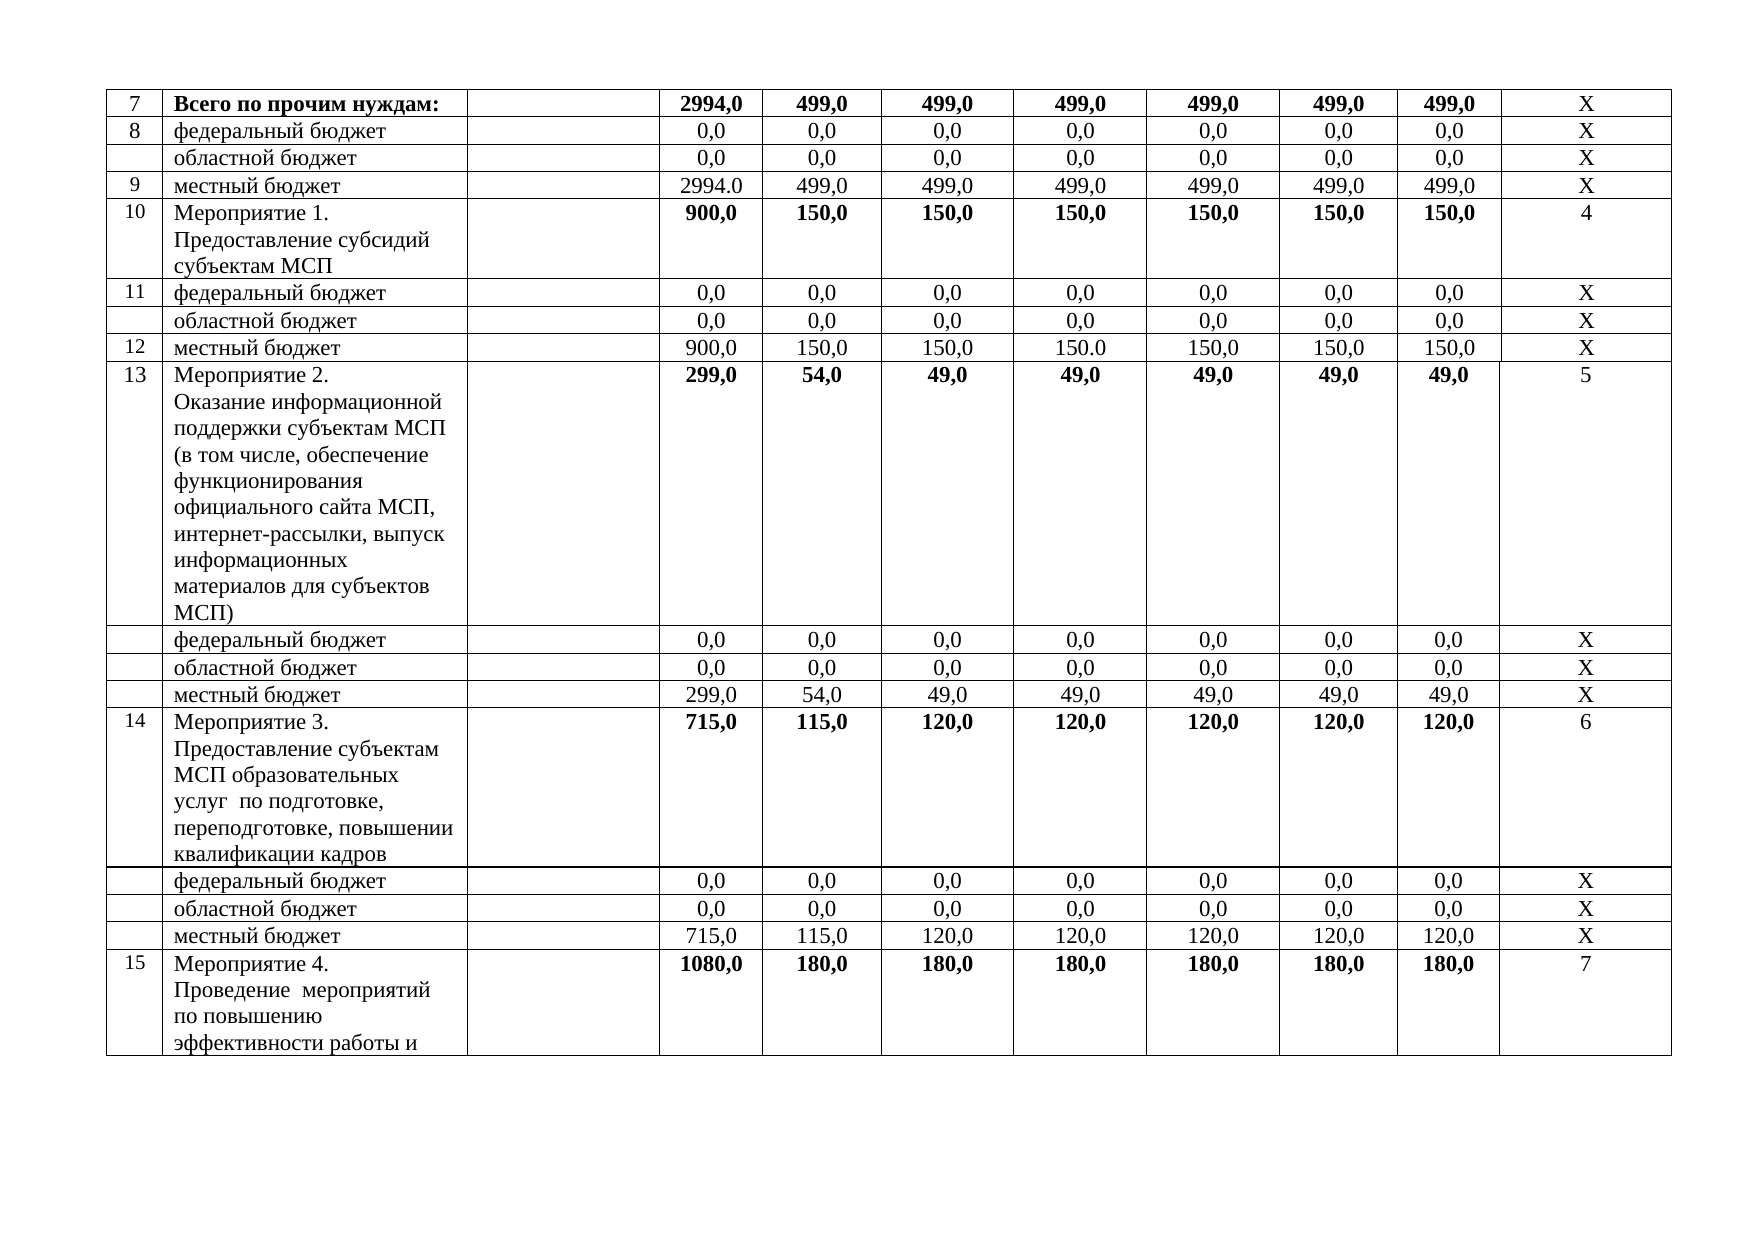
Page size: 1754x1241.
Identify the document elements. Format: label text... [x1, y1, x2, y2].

table_cell 0,0 [763, 145, 881, 171]
table_cell 180,0 [1280, 950, 1397, 1055]
table_cell 49,0 [1398, 681, 1499, 707]
table_cell 0,0 [1147, 626, 1279, 652]
table_cell 299,0 [660, 362, 762, 625]
table_cell [468, 708, 659, 866]
table_cell 120,0 [1398, 922, 1499, 949]
table_cell 0,0 [763, 279, 881, 306]
table_cell 0,0 [1147, 145, 1279, 171]
table_cell федеральный бюджет [163, 279, 467, 306]
table_cell местный бюджет [163, 681, 467, 707]
table_cell 499,0 [1280, 90, 1397, 116]
table_cell 1080,0 [660, 950, 762, 1055]
table_cell 120,0 [1147, 922, 1279, 949]
table_cell 900,0 [660, 334, 762, 361]
table_cell 0,0 [1014, 279, 1146, 306]
table_cell 0,0 [763, 626, 881, 652]
table_cell 0,0 [763, 868, 881, 894]
table_cell 0,0 [1014, 117, 1146, 143]
table_cell 0,0 [660, 626, 762, 652]
table_cell областной бюджет [163, 145, 467, 171]
table_cell 0,0 [1147, 654, 1279, 680]
table_cell 499,0 [763, 172, 881, 198]
table_cell [468, 868, 659, 894]
table_cell Х [1502, 117, 1671, 143]
table_cell 0,0 [1147, 868, 1279, 894]
table_cell 0,0 [1280, 117, 1397, 143]
table_cell 0,0 [882, 145, 1013, 171]
table_cell 0,0 [763, 117, 881, 143]
table_cell 120,0 [882, 922, 1013, 949]
table_cell 120,0 [1147, 708, 1279, 866]
table_cell 0,0 [660, 279, 762, 306]
table_cell Х [1502, 307, 1671, 333]
table_cell 150,0 [882, 199, 1013, 278]
table_cell местный бюджет [163, 922, 467, 949]
table_cell 150.0 [1014, 334, 1146, 361]
table_cell 0,0 [882, 626, 1013, 652]
table_cell Х [1500, 626, 1671, 652]
table_cell Мероприятие 3. Предоставление субъектам МСП образовательных услуг по подготовке, переподготовке, повышении квалификации кадров [163, 708, 467, 866]
table_cell 0,0 [763, 307, 881, 333]
table_cell 0,0 [1398, 307, 1501, 333]
table_cell 0,0 [1398, 654, 1499, 680]
table_cell [107, 895, 162, 921]
table_cell областной бюджет [163, 307, 467, 333]
table_cell 0,0 [1014, 895, 1146, 921]
table_cell 150,0 [1147, 334, 1279, 361]
table_cell 11 [107, 279, 162, 306]
table_cell 2994.0 [660, 172, 762, 198]
table_cell 6 [1500, 708, 1671, 866]
table_cell [468, 895, 659, 921]
table_cell 0,0 [1280, 279, 1397, 306]
table_cell 0,0 [660, 895, 762, 921]
table_cell 0,0 [660, 117, 762, 143]
table_cell 0,0 [1147, 117, 1279, 143]
table_cell 7 [1500, 950, 1671, 1055]
table_cell [468, 172, 659, 198]
table_cell 5 [1500, 362, 1671, 625]
table_cell [107, 307, 162, 333]
table_cell 120,0 [1014, 922, 1146, 949]
table_cell [468, 922, 659, 949]
table_cell 0,0 [1280, 145, 1397, 171]
table_cell 49,0 [1398, 362, 1499, 625]
table_cell 0,0 [882, 307, 1013, 333]
table_cell 715,0 [660, 922, 762, 949]
table_cell Х [1502, 334, 1671, 361]
table_cell 14 [107, 708, 162, 866]
table_cell 4 [1502, 199, 1671, 278]
table_cell 0,0 [763, 895, 881, 921]
table_cell [468, 117, 659, 143]
table_cell 0,0 [1147, 895, 1279, 921]
table_cell [468, 307, 659, 333]
table_cell 499,0 [1147, 172, 1279, 198]
table_cell областной бюджет [163, 895, 467, 921]
table_cell 0,0 [1398, 895, 1499, 921]
table_cell [468, 199, 659, 278]
table_cell 180,0 [1014, 950, 1146, 1055]
table_cell 15 [107, 950, 162, 1055]
table_cell [468, 362, 659, 625]
table_cell [468, 334, 659, 361]
table_cell 150,0 [1398, 199, 1501, 278]
table_cell 499,0 [1398, 172, 1501, 198]
table_cell 7 [107, 90, 162, 116]
table_cell 0,0 [1280, 654, 1397, 680]
table_cell 8 [107, 117, 162, 143]
table_cell областной бюджет [163, 654, 467, 680]
table_cell 150,0 [1014, 199, 1146, 278]
table_cell 499,0 [1398, 90, 1501, 116]
table_cell [468, 90, 659, 116]
table_cell 0,0 [1014, 145, 1146, 171]
table_cell 499,0 [1280, 172, 1397, 198]
table_cell 0,0 [882, 117, 1013, 143]
table_cell 0,0 [1280, 895, 1397, 921]
table_cell 0,0 [1398, 145, 1501, 171]
table_cell [468, 279, 659, 306]
table_cell 49,0 [882, 362, 1013, 625]
table_cell 180,0 [1398, 950, 1499, 1055]
table_cell 299,0 [660, 681, 762, 707]
table_cell 49,0 [1147, 362, 1279, 625]
table_cell 120,0 [882, 708, 1013, 866]
table_cell 150,0 [1280, 334, 1397, 361]
table_cell 49,0 [882, 681, 1013, 707]
table_cell 0,0 [1280, 868, 1397, 894]
table_cell Х [1500, 654, 1671, 680]
table_cell 0,0 [1280, 307, 1397, 333]
table_cell 150,0 [1147, 199, 1279, 278]
table_cell [468, 950, 659, 1055]
table_cell 0,0 [882, 279, 1013, 306]
table_cell 0,0 [1147, 279, 1279, 306]
table_cell [107, 145, 162, 171]
table_cell [107, 626, 162, 652]
table_cell 49,0 [1014, 681, 1146, 707]
table_cell 49,0 [1280, 681, 1397, 707]
table_cell 54,0 [763, 362, 881, 625]
table_cell 900,0 [660, 199, 762, 278]
table_cell [107, 681, 162, 707]
table_cell [107, 654, 162, 680]
table_cell 0,0 [1398, 868, 1499, 894]
table_cell 0,0 [660, 145, 762, 171]
table_cell 150,0 [763, 199, 881, 278]
table_cell 0,0 [882, 654, 1013, 680]
table_cell 115,0 [763, 922, 881, 949]
table_cell 120,0 [1280, 922, 1397, 949]
table_cell 0,0 [660, 307, 762, 333]
table_cell 0,0 [1398, 279, 1501, 306]
table_cell [107, 922, 162, 949]
table_cell Х [1500, 868, 1671, 894]
table_cell федеральный бюджет [163, 117, 467, 143]
table_cell 180,0 [763, 950, 881, 1055]
table_cell Х [1502, 90, 1671, 116]
table_cell местный бюджет [163, 172, 467, 198]
table_cell федеральный бюджет [163, 626, 467, 652]
table_cell 49,0 [1147, 681, 1279, 707]
table_cell Х [1500, 895, 1671, 921]
table_cell 150,0 [882, 334, 1013, 361]
table_cell 150,0 [1398, 334, 1501, 361]
table_cell 120,0 [1398, 708, 1499, 866]
table_cell 115,0 [763, 708, 881, 866]
table_cell 715,0 [660, 708, 762, 866]
table_cell 0,0 [1147, 307, 1279, 333]
table_cell 49,0 [1014, 362, 1146, 625]
table_cell 0,0 [1398, 117, 1501, 143]
table_cell Мероприятие 2. Оказание информационной поддержки субъектам МСП (в том числе, обеспечение функционирования официального сайта МСП, интернет-рассылки, выпуск информационных материалов для субъектов МСП) [163, 362, 467, 625]
table_cell 54,0 [763, 681, 881, 707]
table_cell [163, 950, 467, 1055]
table_cell 0,0 [1014, 626, 1146, 652]
table_cell 120,0 [1014, 708, 1146, 866]
table_cell 0,0 [660, 654, 762, 680]
table_cell 0,0 [882, 895, 1013, 921]
table_cell Х [1500, 922, 1671, 949]
table_cell федеральный бюджет [163, 868, 467, 894]
table_cell 49,0 [1280, 362, 1397, 625]
table_cell Х [1502, 279, 1671, 306]
table_cell [468, 145, 659, 171]
table_cell 9 [107, 172, 162, 198]
table_cell 0,0 [660, 868, 762, 894]
table_cell 180,0 [882, 950, 1013, 1055]
table_cell 0,0 [1280, 626, 1397, 652]
table_cell Х [1502, 172, 1671, 198]
table_cell 10 [107, 199, 162, 278]
table_cell Всего по прочим нуждам: [163, 90, 467, 116]
table_cell 150,0 [1280, 199, 1397, 278]
table_cell 120,0 [1280, 708, 1397, 866]
table_cell Х [1502, 145, 1671, 171]
table_cell местный бюджет [163, 334, 467, 361]
table_cell Мероприятие 1. Предоставление субсидий субъектам МСП [163, 199, 467, 278]
table_cell 0,0 [882, 868, 1013, 894]
table_cell Х [1500, 681, 1671, 707]
table_cell [468, 626, 659, 652]
table_cell 499,0 [763, 90, 881, 116]
table_cell [107, 868, 162, 894]
table_cell 13 [107, 362, 162, 625]
table_cell 499,0 [1014, 90, 1146, 116]
table_cell 0,0 [763, 654, 881, 680]
table_cell 180,0 [1147, 950, 1279, 1055]
table_cell 0,0 [1014, 868, 1146, 894]
table_cell 0,0 [1014, 307, 1146, 333]
table_cell 499,0 [882, 90, 1013, 116]
table_cell 0,0 [1398, 626, 1499, 652]
table_cell 499,0 [1147, 90, 1279, 116]
table_cell [468, 681, 659, 707]
table_cell 150,0 [763, 334, 881, 361]
table_cell 499,0 [1014, 172, 1146, 198]
table_cell 0,0 [1014, 654, 1146, 680]
table_cell 499,0 [882, 172, 1013, 198]
table_cell 2994,0 [660, 90, 762, 116]
table_cell [468, 654, 659, 680]
table_cell 12 [107, 334, 162, 361]
